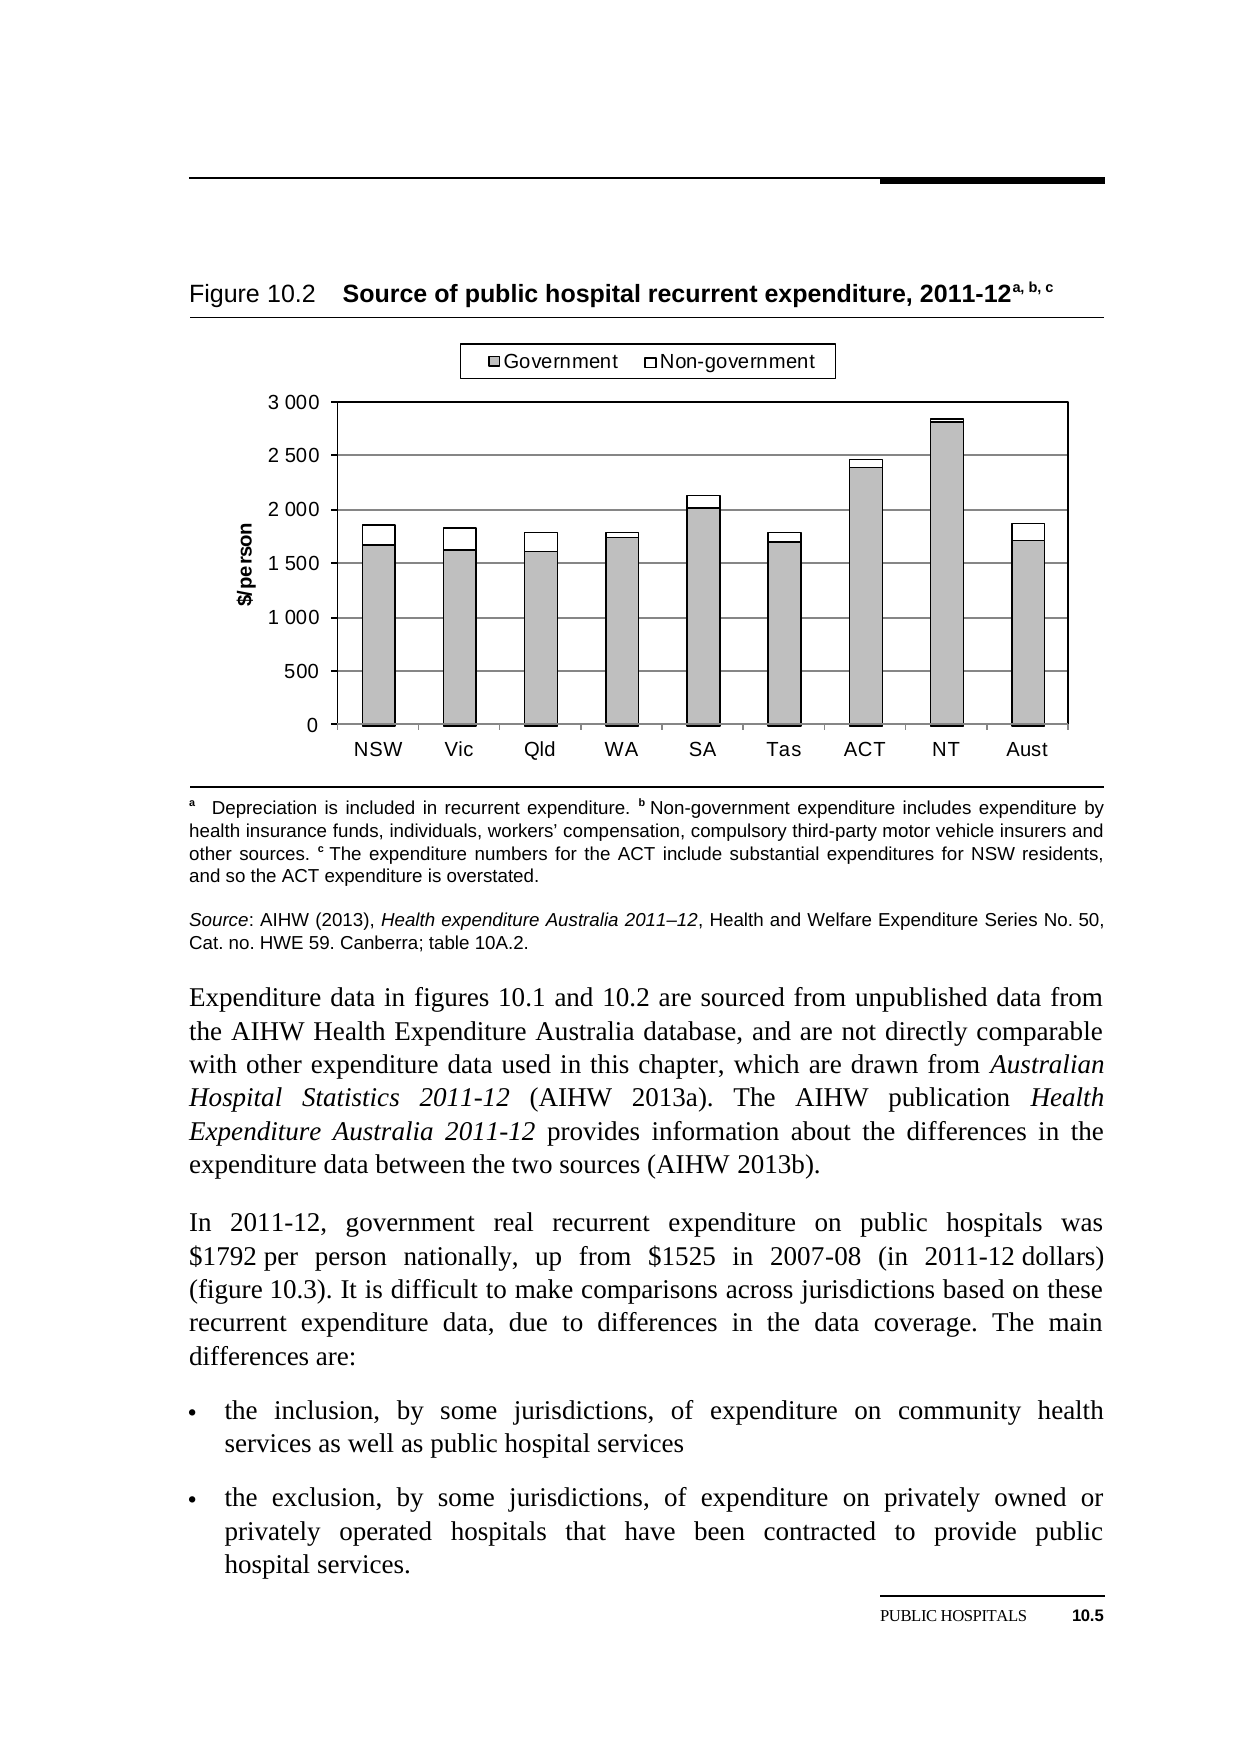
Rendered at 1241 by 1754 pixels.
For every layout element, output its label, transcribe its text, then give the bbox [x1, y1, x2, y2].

table_header [190, 318, 1104, 786]
title Figure 10.2 Source of public hospital recurrent expenditure, 2011-12a, b, c [189, 279, 1104, 308]
text a Depreciation is included in recurrent expenditure. b Non-government expenditure includes expenditure by health insurance funds, individuals, workers’ compensation, compulsory third-party motor vehicle insurers and other sources. c The expenditure numbers for the ACT include substantial expenditures for NSW residents, and so the ACT expenditure is overstated. [189, 796, 1104, 887]
list the inclusion, by some jurisdictions, of expenditure on community health services as well as public hospital services [189, 1392, 1104, 1458]
text In 2011-12, government real recurrent expenditure on public hospitals was $1792 per person nationally, up from $1525 in 2007-08 (in 2011-12 dollars) (figure 10.3). It is difficult to make comparisons across jurisdictions based on these recurrent expenditure data, due to differences in the data coverage. The main differences are: [189, 1204, 1104, 1371]
text Source: AIHW (2013), Health expenditure Australia 2011–12, Health and Welfare Expenditure Series No. 50, Cat. no. HWE 59. Canberra; table 10A.2. [189, 908, 1104, 954]
list the exclusion, by some jurisdictions, of expenditure on privately owned or privately operated hospitals that have been contracted to provide public hospital services. [189, 1479, 1104, 1579]
text Expenditure data in figures 10.1 and 10.2 are sourced from unpublished data from the AIHW Health Expenditure Australia database, and are not directly comparable with other expenditure data used in this chapter, which are drawn from Australian Hospital Statistics 2011-12 (AIHW 2013a). The AIHW publication Health Expenditure Australia 2011-12 provides information about the differences in the expenditure data between the two sources (AIHW 2013b). [189, 979, 1104, 1179]
